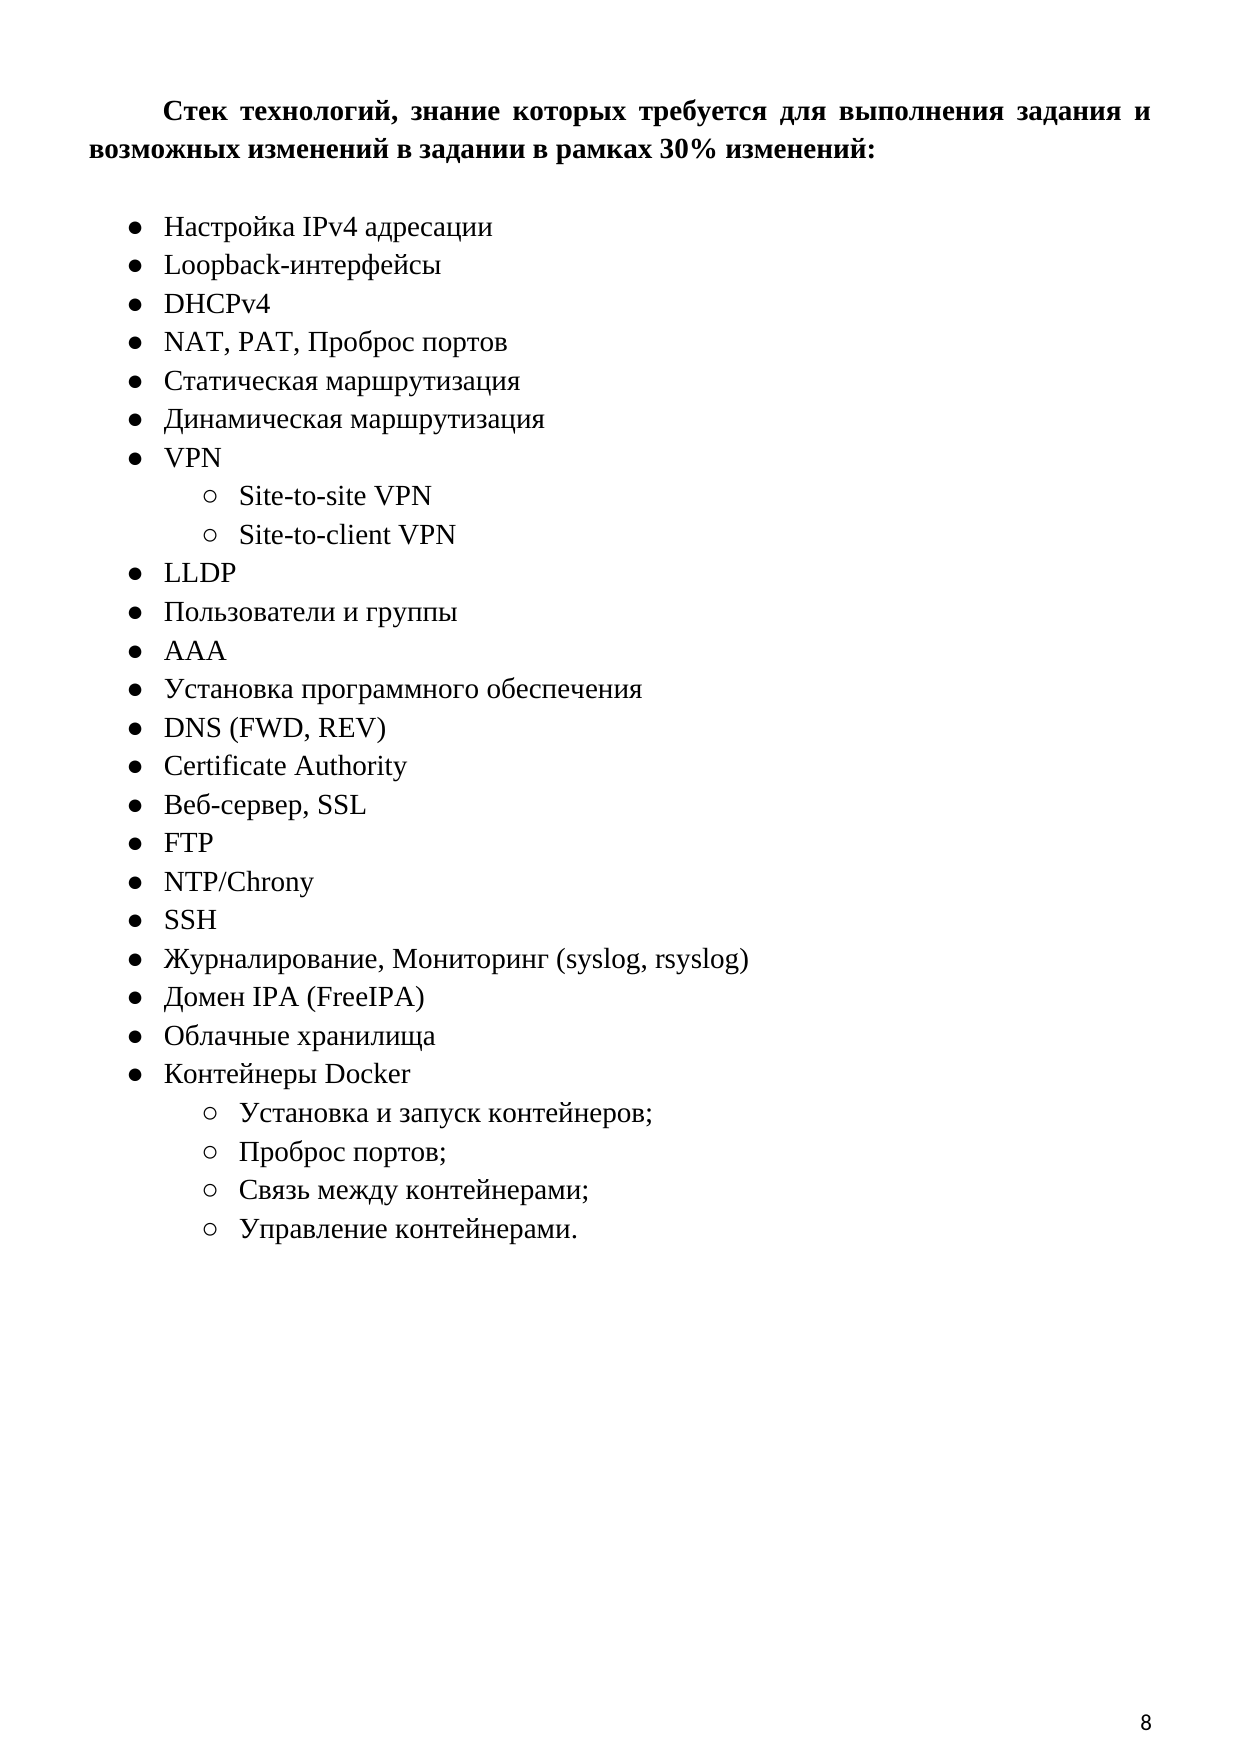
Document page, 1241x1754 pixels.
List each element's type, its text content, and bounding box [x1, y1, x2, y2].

list AAA [126, 633, 1152, 666]
list Управление контейнерами. [201, 1211, 1152, 1244]
list Установка программного обеспечения [126, 671, 1152, 705]
list NAT, PAT, Проброс портов [126, 324, 1152, 358]
list Установка и запуск контейнеров; [201, 1095, 1152, 1129]
list Certificate Authority [126, 748, 1152, 782]
list Связь между контейнерами; [201, 1172, 1152, 1206]
list Проброс портов; [201, 1134, 1152, 1167]
list FTP [126, 825, 1152, 859]
list Домен IPA (FreeIPA) [126, 979, 1152, 1013]
list Пользователи и группы [126, 594, 1152, 628]
list Настройка IPv4 адресации [126, 209, 1152, 242]
list DHCPv4 [126, 286, 1152, 319]
list SSH [126, 902, 1152, 936]
list Журналирование, Мониторинг (syslog, rsyslog) [126, 941, 1152, 974]
list Статическая маршрутизация [126, 363, 1152, 396]
list DNS (FWD, REV) [126, 710, 1152, 743]
list LLDP [126, 556, 1152, 589]
list Контейнеры Docker [126, 1057, 1152, 1090]
list Loopback-интерфейсы [126, 247, 1152, 281]
list Site-to-client VPN [201, 517, 1152, 551]
list Site-to-site VPN [201, 478, 1152, 512]
list Облачные хранилища [126, 1018, 1152, 1052]
list NTP/Chrony [126, 864, 1152, 897]
list Веб-сервер, SSL [126, 787, 1152, 820]
list VPN [126, 440, 1152, 473]
text Стек технологий, знание которых требуется для выполнения задания и возможных изменений в задании в рамках 30% изменений: [88, 93, 1152, 165]
list Динамическая маршрутизация [126, 401, 1152, 435]
